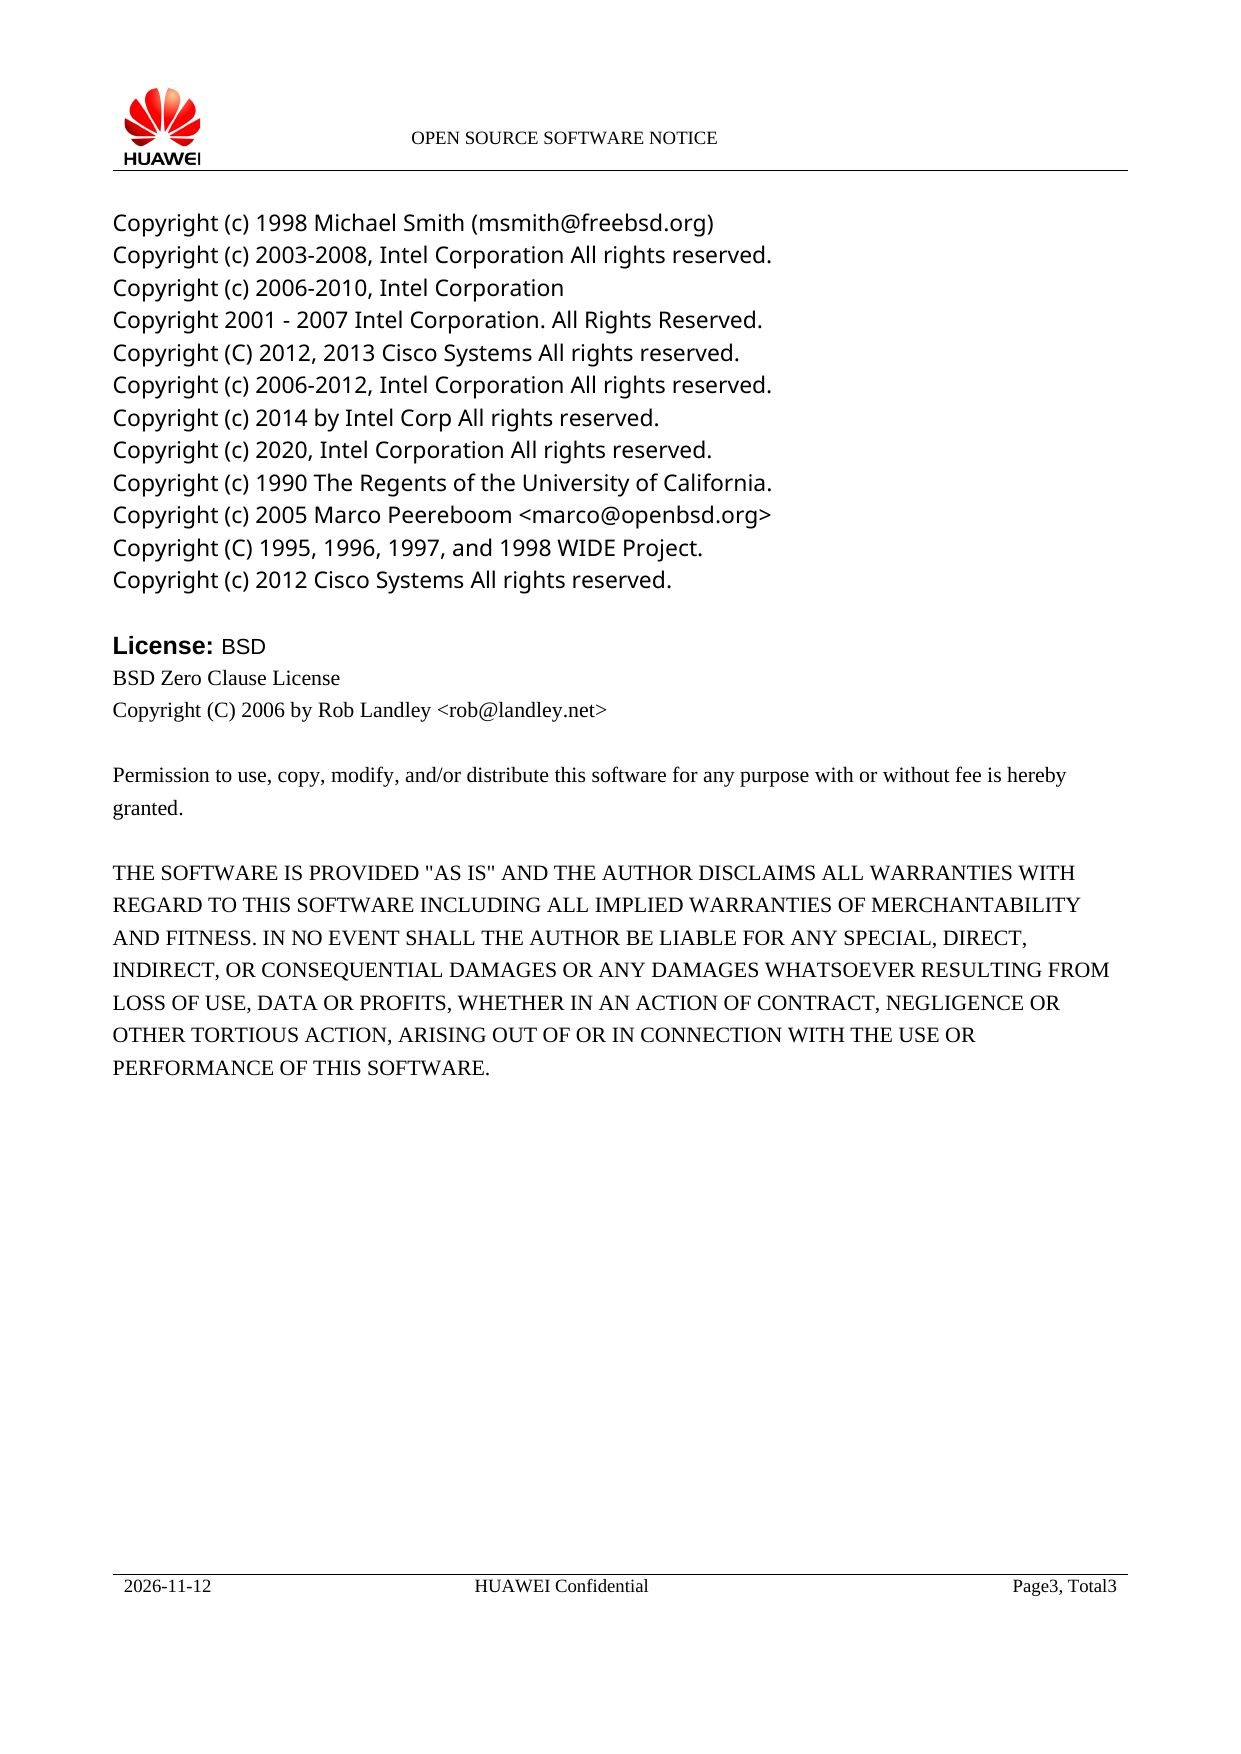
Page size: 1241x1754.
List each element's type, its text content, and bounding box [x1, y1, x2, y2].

text License: BSD [112, 629, 1128, 661]
text BSD Zero Clause License Copyright (C) 2006 by Rob Landley <rob@landley.net> Permission to use, copy, modify, and/or distribute this software for any purpose with or without fee is hereby granted. THE SOFTWARE IS PROVIDED "AS IS" AND THE AUTHOR DISCLAIMS ALL WARRANTIES WITH REGARD TO THIS SOFTWARE INCLUDING ALL IMPLIED WARRANTIES OF MERCHANTABILITY AND FITNESS. IN NO EVENT SHALL THE AUTHOR BE LIABLE FOR ANY SPECIAL, DIRECT, INDIRECT, OR CONSEQUENTIAL DAMAGES OR ANY DAMAGES WHATSOEVER RESULTING FROM LOSS OF USE, DATA OR PROFITS, WHETHER IN AN ACTION OF CONTRACT, NEGLIGENCE OR OTHER TORTIOUS ACTION, ARISING OUT OF OR IN CONNECTION WITH THE USE OR PERFORMANCE OF THIS SOFTWARE. [112, 661, 1128, 1116]
picture [124, 88, 201, 165]
